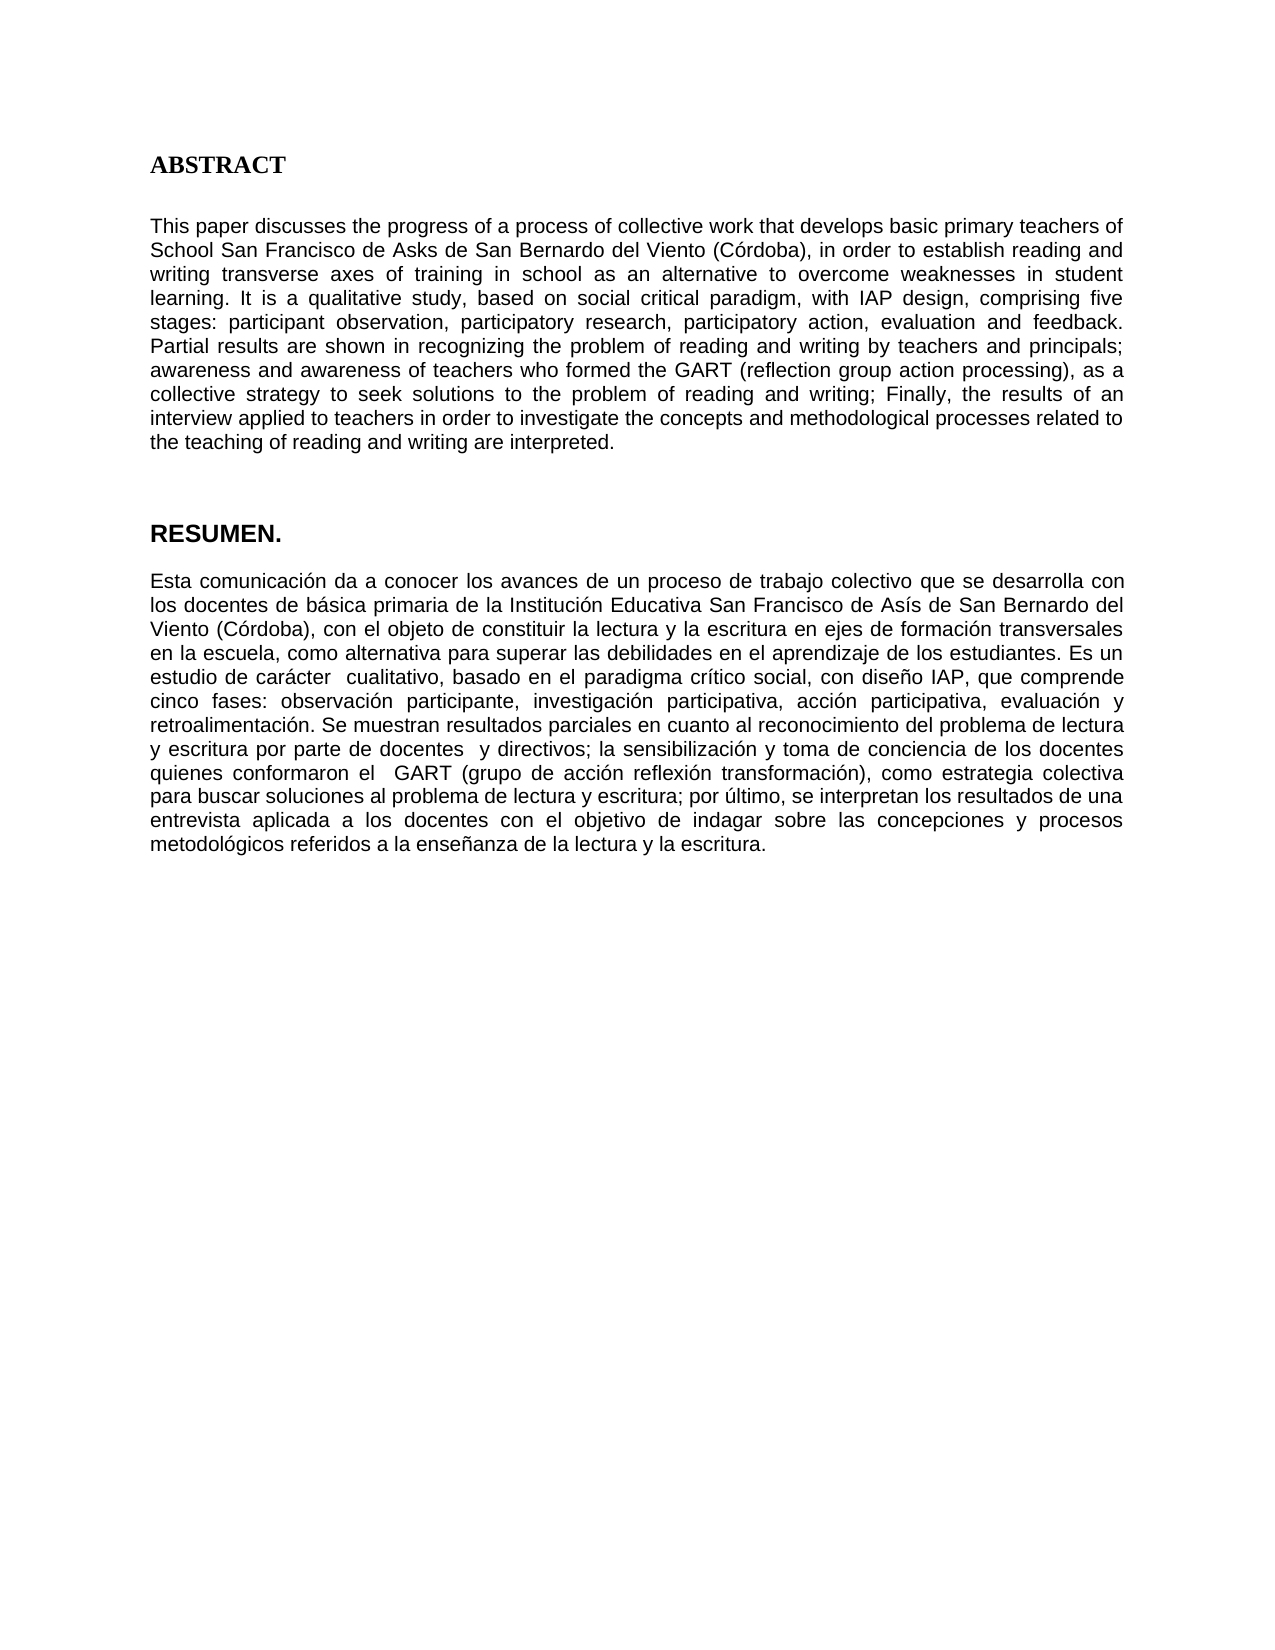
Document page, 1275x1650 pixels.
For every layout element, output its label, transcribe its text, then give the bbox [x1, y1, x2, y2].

text This paper discusses the progress of a process of collective work that develops basic primary teachers of School San Francisco de Asks de San Bernardo del Viento (Córdoba), in order to establish reading and writing transverse axes of training in school as an alternative to overcome weaknesses in student learning. It is a qualitative study, based on social critical paradigm, with IAP design, comprising five stages: participant observation, participatory research, participatory action, evaluation and feedback. Partial results are shown in recognizing the problem of reading and writing by teachers and principals; awareness and awareness of teachers who formed the GART (reflection group action processing), as a collective strategy to seek solutions to the problem of reading and writing; Finally, the results of an interview applied to teachers in order to investigate the concepts and methodological processes related to the teaching of reading and writing are interpreted. [150, 214, 1125, 453]
text ABSTRACT [150, 150, 1125, 179]
text RESUMEN. [150, 519, 1125, 548]
text Esta comunicación da a conocer los avances de un proceso de trabajo colectivo que se desarrolla con los docentes de básica primaria de la Institución Educativa San Francisco de Asís de San Bernardo del Viento (Córdoba), con el objeto de constituir la lectura y la escritura en ejes de formación transversales en la escuela, como alternativa para superar las debilidades en el aprendizaje de los estudiantes. Es un estudio de carácter cualitativo, basado en el paradigma crítico social, con diseño IAP, que comprende cinco fases: observación participante, investigación participativa, acción participativa, evaluación y retroalimentación. Se muestran resultados parciales en cuanto al reconocimiento del problema de lectura y escritura por parte de docentes y directivos; la sensibilización y toma de conciencia de los docentes quienes conformaron el GART (grupo de acción reflexión transformación), como estrategia colectiva para buscar soluciones al problema de lectura y escritura; por último, se interpretan los resultados de una entrevista aplicada a los docentes con el objetivo de indagar sobre las concepciones y procesos metodológicos referidos a la enseñanza de la lectura y la escritura. [150, 569, 1125, 856]
